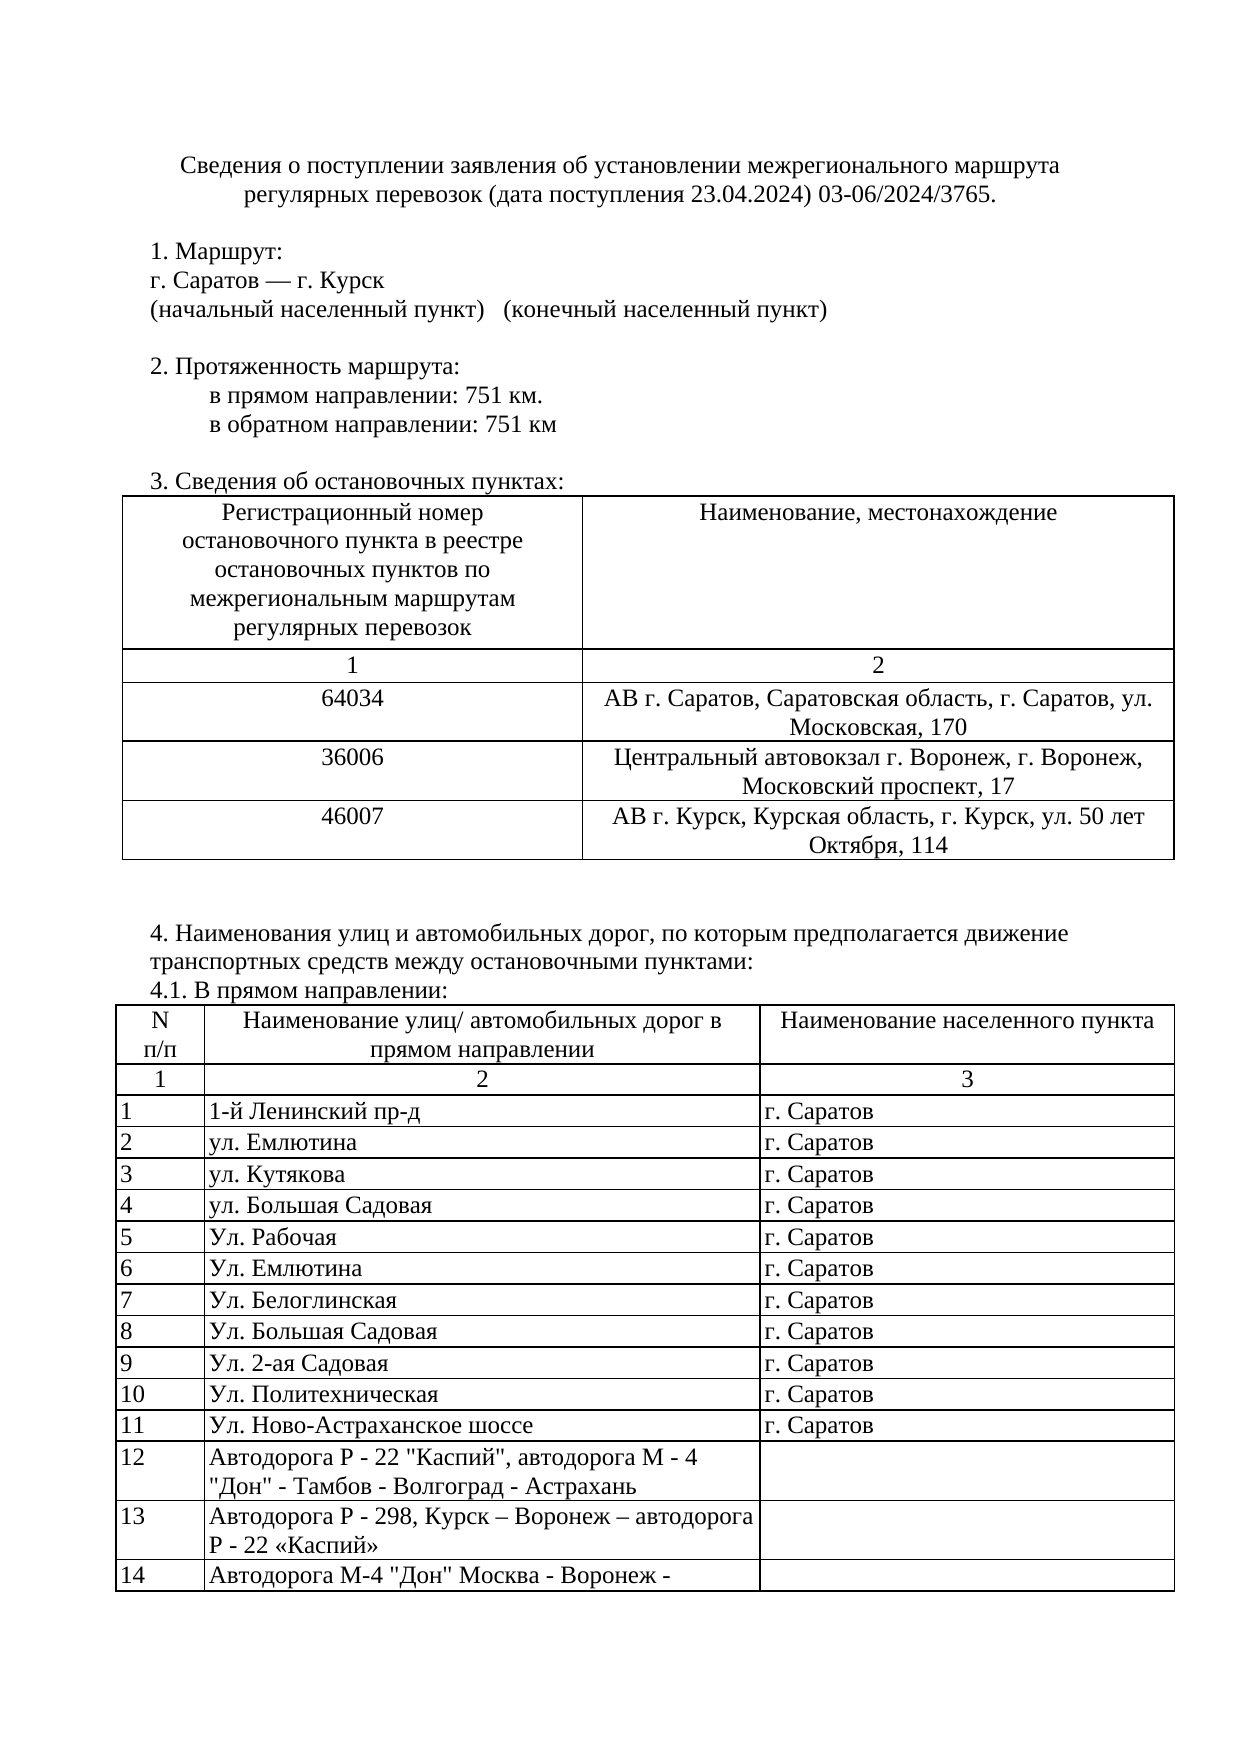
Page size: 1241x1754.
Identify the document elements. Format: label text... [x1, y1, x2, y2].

table_cell г. Саратов [761, 1348, 1174, 1377]
table_cell Ул. Ново-Астраханское шоссе [205, 1411, 759, 1440]
table_cell 1-й Ленинский пр-д [205, 1096, 759, 1126]
table_cell г. Саратов [761, 1253, 1174, 1283]
text (начальный населенный пункт) (конечный населенный пункт) [150, 294, 1090, 322]
table_cell г. Саратов [761, 1190, 1174, 1220]
table_cell 2 [583, 650, 1173, 681]
text 3. Сведения об остановочных пунктах: [150, 466, 1090, 495]
text Сведения о поступлении заявления об установлении межрегионального маршрута регулярных перевозок (дата поступления 23.04.2024) 03-06/2024/3765. [150, 150, 1090, 207]
table_cell Ул. Большая Садовая [205, 1316, 759, 1346]
table_cell 36006 [123, 742, 582, 799]
table_header Наименование, местонахождение [583, 497, 1173, 648]
table_cell г. Саратов [761, 1411, 1174, 1440]
text г. Саратов — г. Курск [150, 265, 1090, 294]
table_cell Ул. Рабочая [205, 1222, 759, 1252]
table_cell [761, 1442, 1174, 1499]
table_cell 4 [117, 1190, 204, 1220]
table_cell 1 [123, 650, 582, 681]
table_cell 2 [205, 1065, 759, 1094]
table_cell Ул. Белоглинская [205, 1285, 759, 1314]
table_cell [761, 1560, 1174, 1590]
table_cell [761, 1501, 1174, 1558]
table_cell ул. Большая Садовая [205, 1190, 759, 1220]
table_cell 13 [117, 1501, 204, 1558]
table_cell 3 [117, 1159, 204, 1189]
table_cell 46007 [123, 801, 582, 858]
text в обратном направлении: 751 км [150, 409, 1090, 437]
table_cell Центральный автовокзал г. Воронеж, г. Воронеж, Московский проспект, 17 [583, 742, 1173, 799]
table_header Наименование населенного пункта [761, 1006, 1174, 1063]
text 1. Маршрут: [150, 236, 1090, 265]
table_cell 2 [117, 1127, 204, 1157]
table_cell г. Саратов [761, 1222, 1174, 1252]
table_cell г. Саратов [761, 1127, 1174, 1157]
table_cell 11 [117, 1411, 204, 1440]
table_header Наименование улиц/ автомобильных дорог в прямом направлении [205, 1006, 759, 1063]
table_cell г. Саратов [761, 1285, 1174, 1314]
table_cell Ул. 2-ая Садовая [205, 1348, 759, 1377]
table_cell 10 [117, 1379, 204, 1409]
table_cell г. Саратов [761, 1379, 1174, 1409]
text в прямом направлении: 751 км. [150, 380, 1090, 409]
text 2. Протяженность маршрута: [150, 351, 1090, 380]
table_cell АВ г. Саратов, Саратовская область, г. Саратов, ул. Московская, 170 [583, 683, 1173, 740]
table_cell ул. Емлютина [205, 1127, 759, 1157]
table_cell 1 [117, 1065, 204, 1094]
table_cell 12 [117, 1442, 204, 1499]
table_cell г. Саратов [761, 1159, 1174, 1189]
text 4.1. В прямом направлении: [150, 975, 1090, 1004]
table_cell Автодорога Р - 22 "Каспий", автодорога М - 4 "Дон" - Тамбов - Волгоград - Астрахань [205, 1442, 759, 1499]
table_cell 14 [117, 1560, 204, 1590]
table_cell 7 [117, 1285, 204, 1314]
table_cell 3 [761, 1065, 1174, 1094]
table_cell г. Саратов [761, 1096, 1174, 1126]
table_cell Автодорога Р - 298, Курск – Воронеж – автодорога Р - 22 «Каспий» [205, 1501, 759, 1558]
table_cell 9 [117, 1348, 204, 1377]
table_cell АВ г. Курск, Курская область, г. Курск, ул. 50 лет Октября, 114 [583, 801, 1173, 858]
text 4. Наименования улиц и автомобильных дорог, по которым предполагается движение транспортных средств между остановочными пунктами: [150, 918, 1090, 975]
table_header Регистрационный номер остановочного пункта в реестре остановочных пунктов по межрегиональным маршрутам регулярных перевозок [123, 497, 582, 648]
table_cell Ул. Емлютина [205, 1253, 759, 1283]
table_cell 5 [117, 1222, 204, 1252]
table_cell ул. Кутякова [205, 1159, 759, 1189]
table_cell Ул. Политехническая [205, 1379, 759, 1409]
table_cell 8 [117, 1316, 204, 1346]
table_cell 64034 [123, 683, 582, 740]
table_cell 1 [117, 1096, 204, 1126]
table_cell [205, 1560, 759, 1590]
table_cell г. Саратов [761, 1316, 1174, 1346]
table_header N п/п [117, 1006, 204, 1063]
table_cell 6 [117, 1253, 204, 1283]
